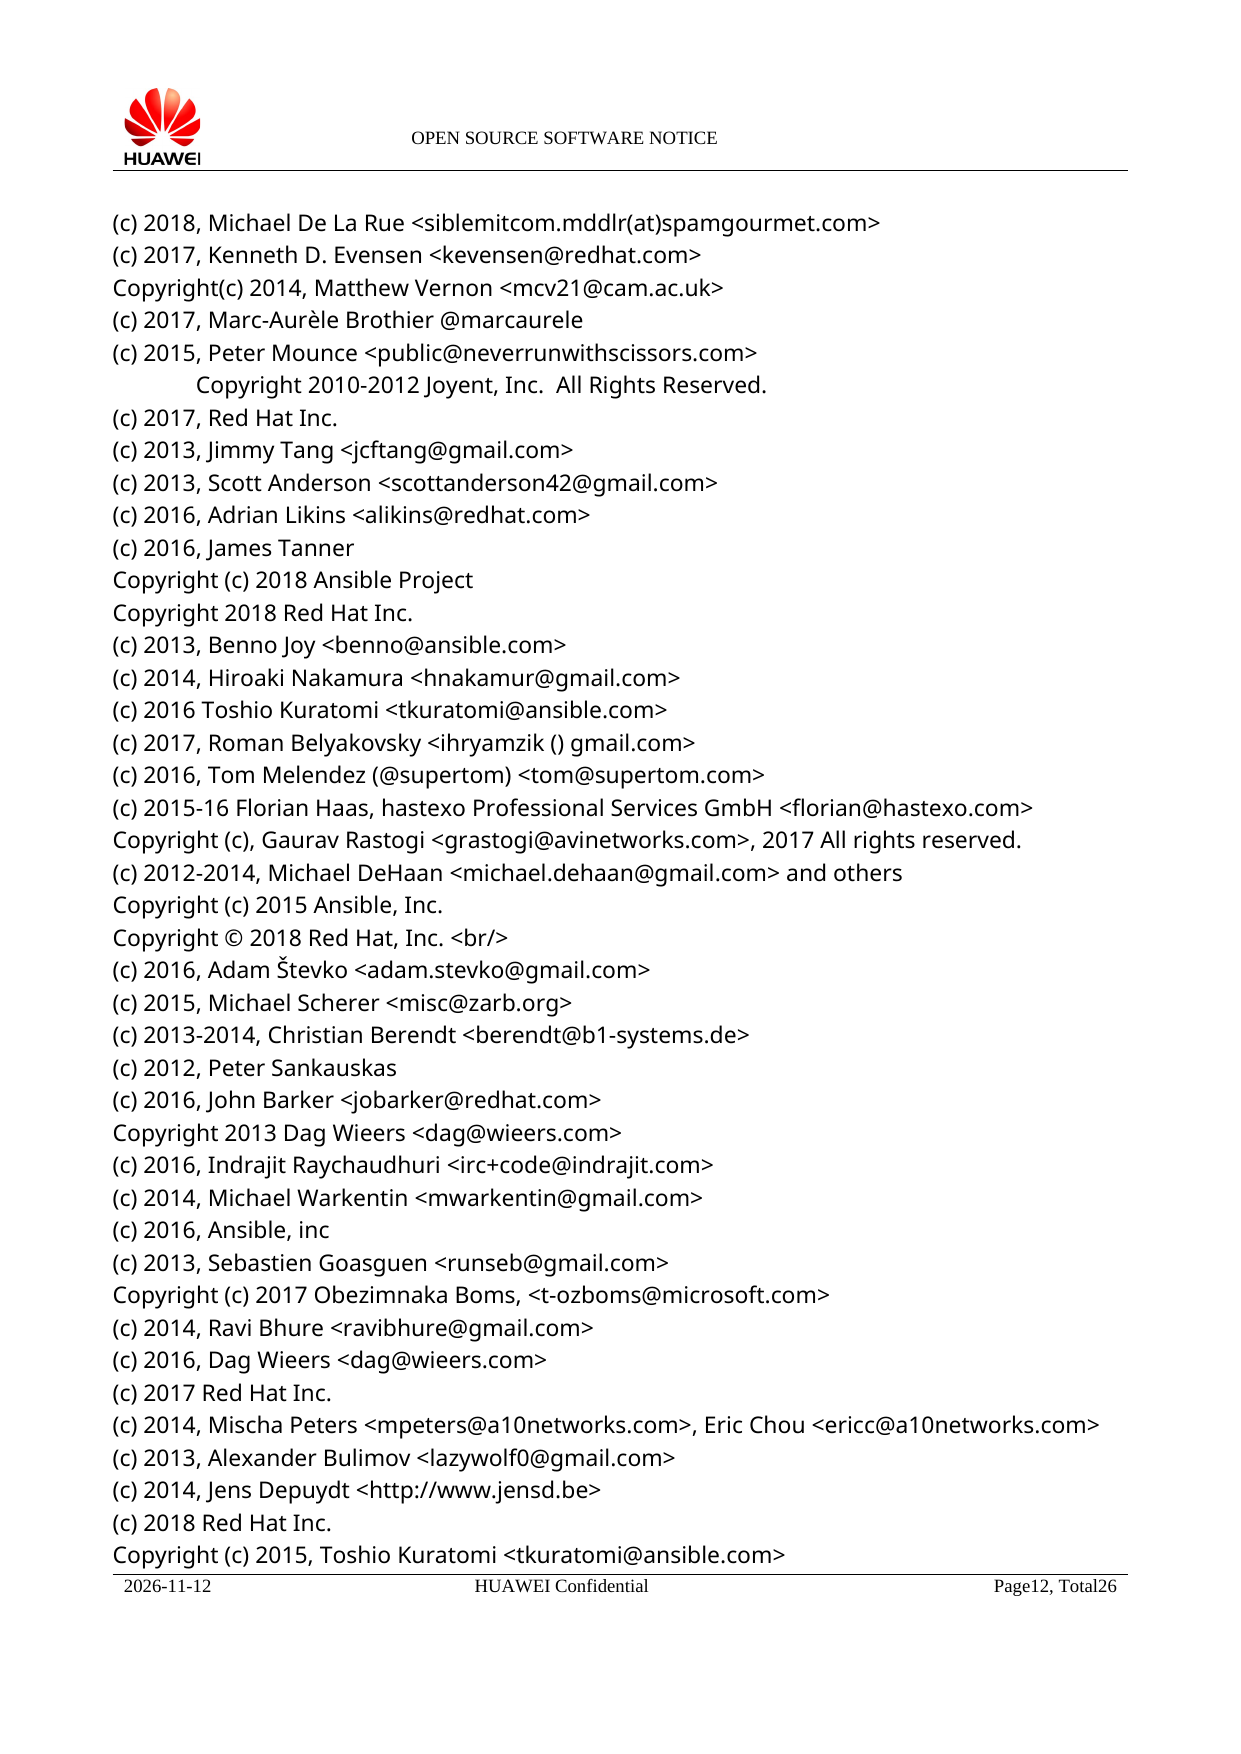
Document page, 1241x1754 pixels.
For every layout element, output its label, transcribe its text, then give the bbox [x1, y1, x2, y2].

picture [124, 88, 201, 165]
